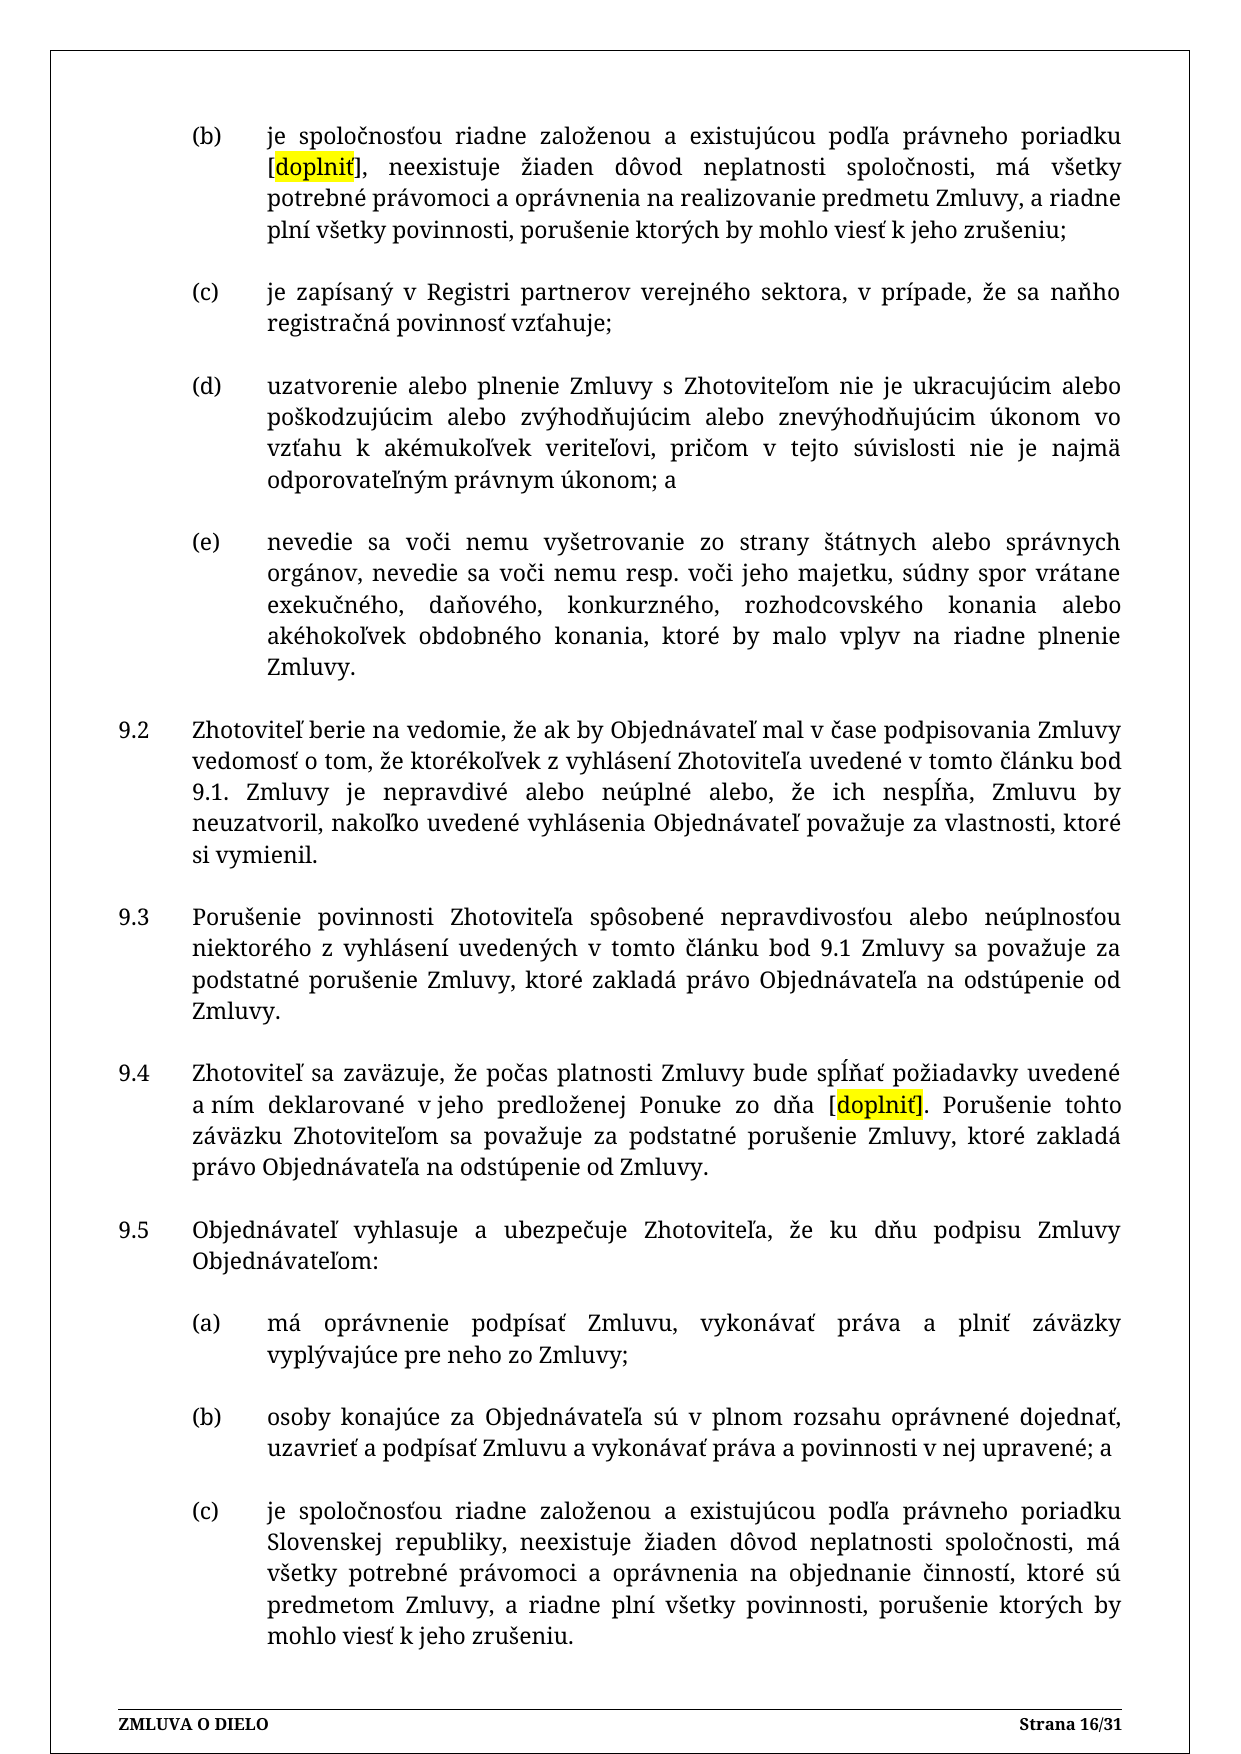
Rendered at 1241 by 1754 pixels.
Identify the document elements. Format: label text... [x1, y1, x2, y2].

list má oprávnenie podpísať Zmluvu, vykonávať práva a plniť záväzky vyplývajúce pre neho zo Zmluvy; [192, 1307, 1122, 1370]
list je spoločnosťou riadne založenou a existujúcou podľa právneho poriadku [doplniť], neexistuje žiaden dôvod neplatnosti spoločnosti, má všetky potrebné právomoci a oprávnenia na realizovanie predmetu Zmluvy, a riadne plní všetky povinnosti, porušenie ktorých by mohlo viesť k jeho zrušeniu; [192, 120, 1122, 245]
list Objednávateľ vyhlasuje a ubezpečuje Zhotoviteľa, že ku dňu podpisu Zmluvy Objednávateľom: [118, 1214, 1122, 1276]
list osoby konajúce za Objednávateľa sú v plnom rozsahu oprávnené dojednať, uzavrieť a podpísať Zmluvu a vykonávať práva a povinnosti v nej upravené; a [192, 1401, 1122, 1464]
list Zhotoviteľ berie na vedomie, že ak by Objednávateľ mal v čase podpisovania Zmluvy vedomosť o tom, že ktorékoľvek z vyhlásení Zhotoviteľa uvedené v tomto článku bod 9.1. Zmluvy je nepravdivé alebo neúplné alebo, že ich nespĺňa, Zmluvu by neuzatvoril, nakoľko uvedené vyhlásenia Objednávateľ považuje za vlastnosti, ktoré si vymienil. [118, 714, 1122, 870]
list nevedie sa voči nemu vyšetrovanie zo strany štátnych alebo správnych orgánov, nevedie sa voči nemu resp. voči jeho majetku, súdny spor vrátane exekučného, daňového, konkurzného, rozhodcovského konania alebo akéhokoľvek obdobného konania, ktoré by malo vplyv na riadne plnenie Zmluvy. [192, 526, 1122, 682]
list Porušenie povinnosti Zhotoviteľa spôsobené nepravdivosťou alebo neúplnosťou niektorého z vyhlásení uvedených v tomto článku bod 9.1 Zmluvy sa považuje za podstatné porušenie Zmluvy, ktoré zakladá právo Objednávateľa na odstúpenie od Zmluvy. [118, 901, 1122, 1026]
list uzatvorenie alebo plnenie Zmluvy s Zhotoviteľom nie je ukracujúcim alebo poškodzujúcim alebo zvýhodňujúcim alebo znevýhodňujúcim úkonom vo vzťahu k akémukoľvek veriteľovi, pričom v tejto súvislosti nie je najmä odporovateľným právnym úkonom; a [192, 370, 1122, 495]
list je zapísaný v Registri partnerov verejného sektora, v prípade, že sa naňho registračná povinnosť vzťahuje; [192, 276, 1122, 339]
list je spoločnosťou riadne založenou a existujúcou podľa právneho poriadku Slovenskej republiky, neexistuje žiaden dôvod neplatnosti spoločnosti, má všetky potrebné právomoci a oprávnenia na objednanie činností, ktoré sú predmetom Zmluvy, a riadne plní všetky povinnosti, porušenie ktorých by mohlo viesť k jeho zrušeniu. [192, 1495, 1122, 1651]
list Zhotoviteľ sa zaväzuje, že počas platnosti Zmluvy bude spĺňať požiadavky uvedené a ním deklarované v jeho predloženej Ponuke zo dňa [doplniť]. Porušenie tohto záväzku Zhotoviteľom sa považuje za podstatné porušenie Zmluvy, ktoré zakladá právo Objednávateľa na odstúpenie od Zmluvy. [118, 1057, 1122, 1182]
